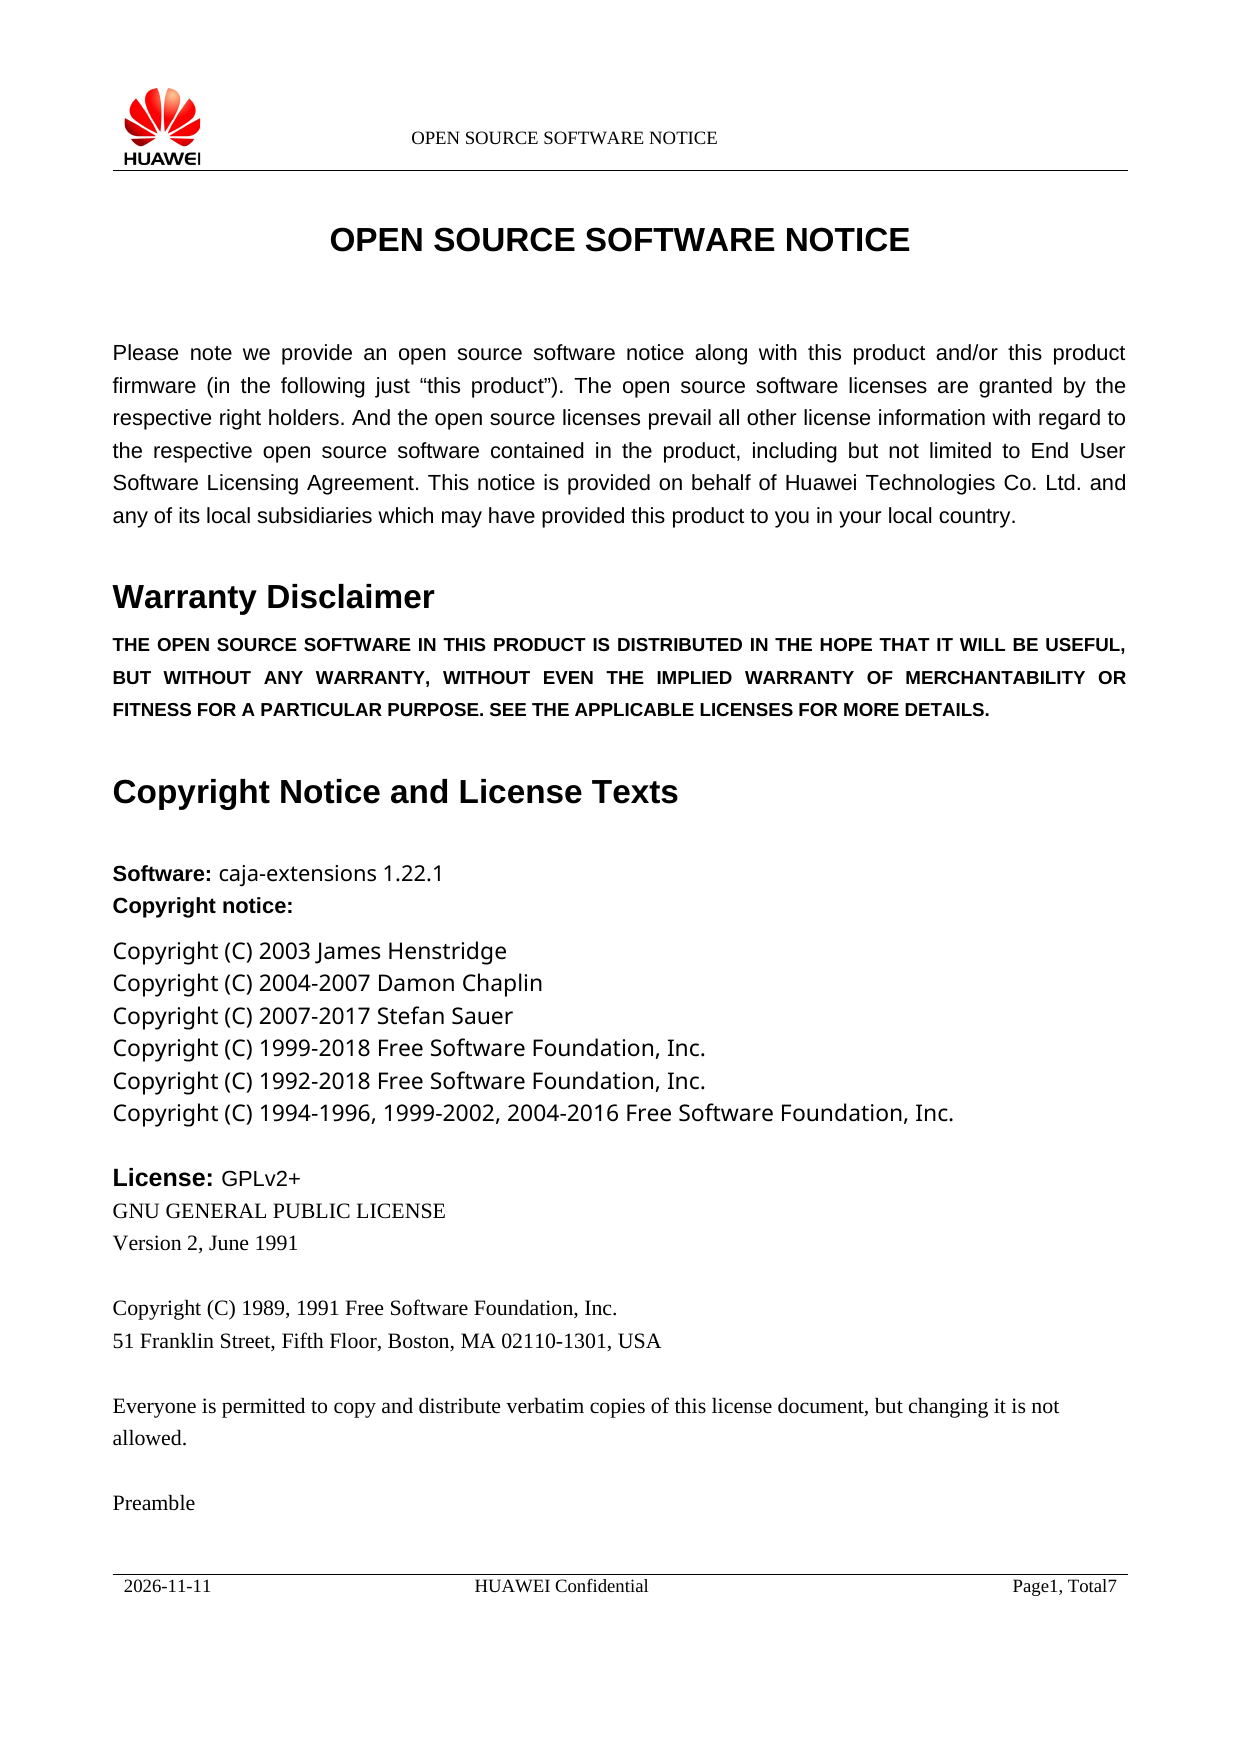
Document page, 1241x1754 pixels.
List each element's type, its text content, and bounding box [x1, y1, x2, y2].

title Software: caja-extensions 1.22.1 [112, 856, 1128, 889]
text Copyright (C) 1999-2018 Free Software Foundation, Inc. [112, 1031, 1128, 1064]
text Please note we provide an open source software notice along with this product and/or this product firmware (in the following just “this product”). The open source software licenses are granted by the respective right holders. And the open source licenses prevail all other license information with regard to the respective open source software contained in the product, including but not limited to End User Software Licensing Agreement. This notice is provided on behalf of Huawei Technologies Co. Ltd. and any of its local subsidiaries which may have provided this product to you in your local country. [112, 336, 1128, 531]
text License: GPLv2+ [112, 1161, 1128, 1194]
text Copyright (C) 2003 James Henstridge [112, 934, 1128, 966]
text OPEN SOURCE SOFTWARE NOTICE [112, 206, 1128, 271]
text Copyright (C) 2007-2017 Stefan Sauer [112, 999, 1128, 1031]
text Copyright notice: [112, 889, 1128, 921]
text The open source software in this product is distributed in the hope that it will be useful, but WITHOUT ANY WARRANTY, without even the implied warranty of MERCHANTABILITY or FITNESS FOR A PARTICULAR PURPOSE. See the applicable licenses for more details. [112, 629, 1128, 726]
text Copyright (C) 1994-1996, 1999-2002, 2004-2016 Free Software Foundation, Inc. [112, 1096, 1128, 1129]
text Copyright (C) 1992-2018 Free Software Foundation, Inc. [112, 1064, 1128, 1096]
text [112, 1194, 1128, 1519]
text Warranty Disclaimer [112, 564, 1128, 629]
text Copyright (C) 2004-2007 Damon Chaplin [112, 966, 1128, 999]
picture [124, 88, 201, 165]
text Copyright Notice and License Texts [112, 759, 1128, 824]
